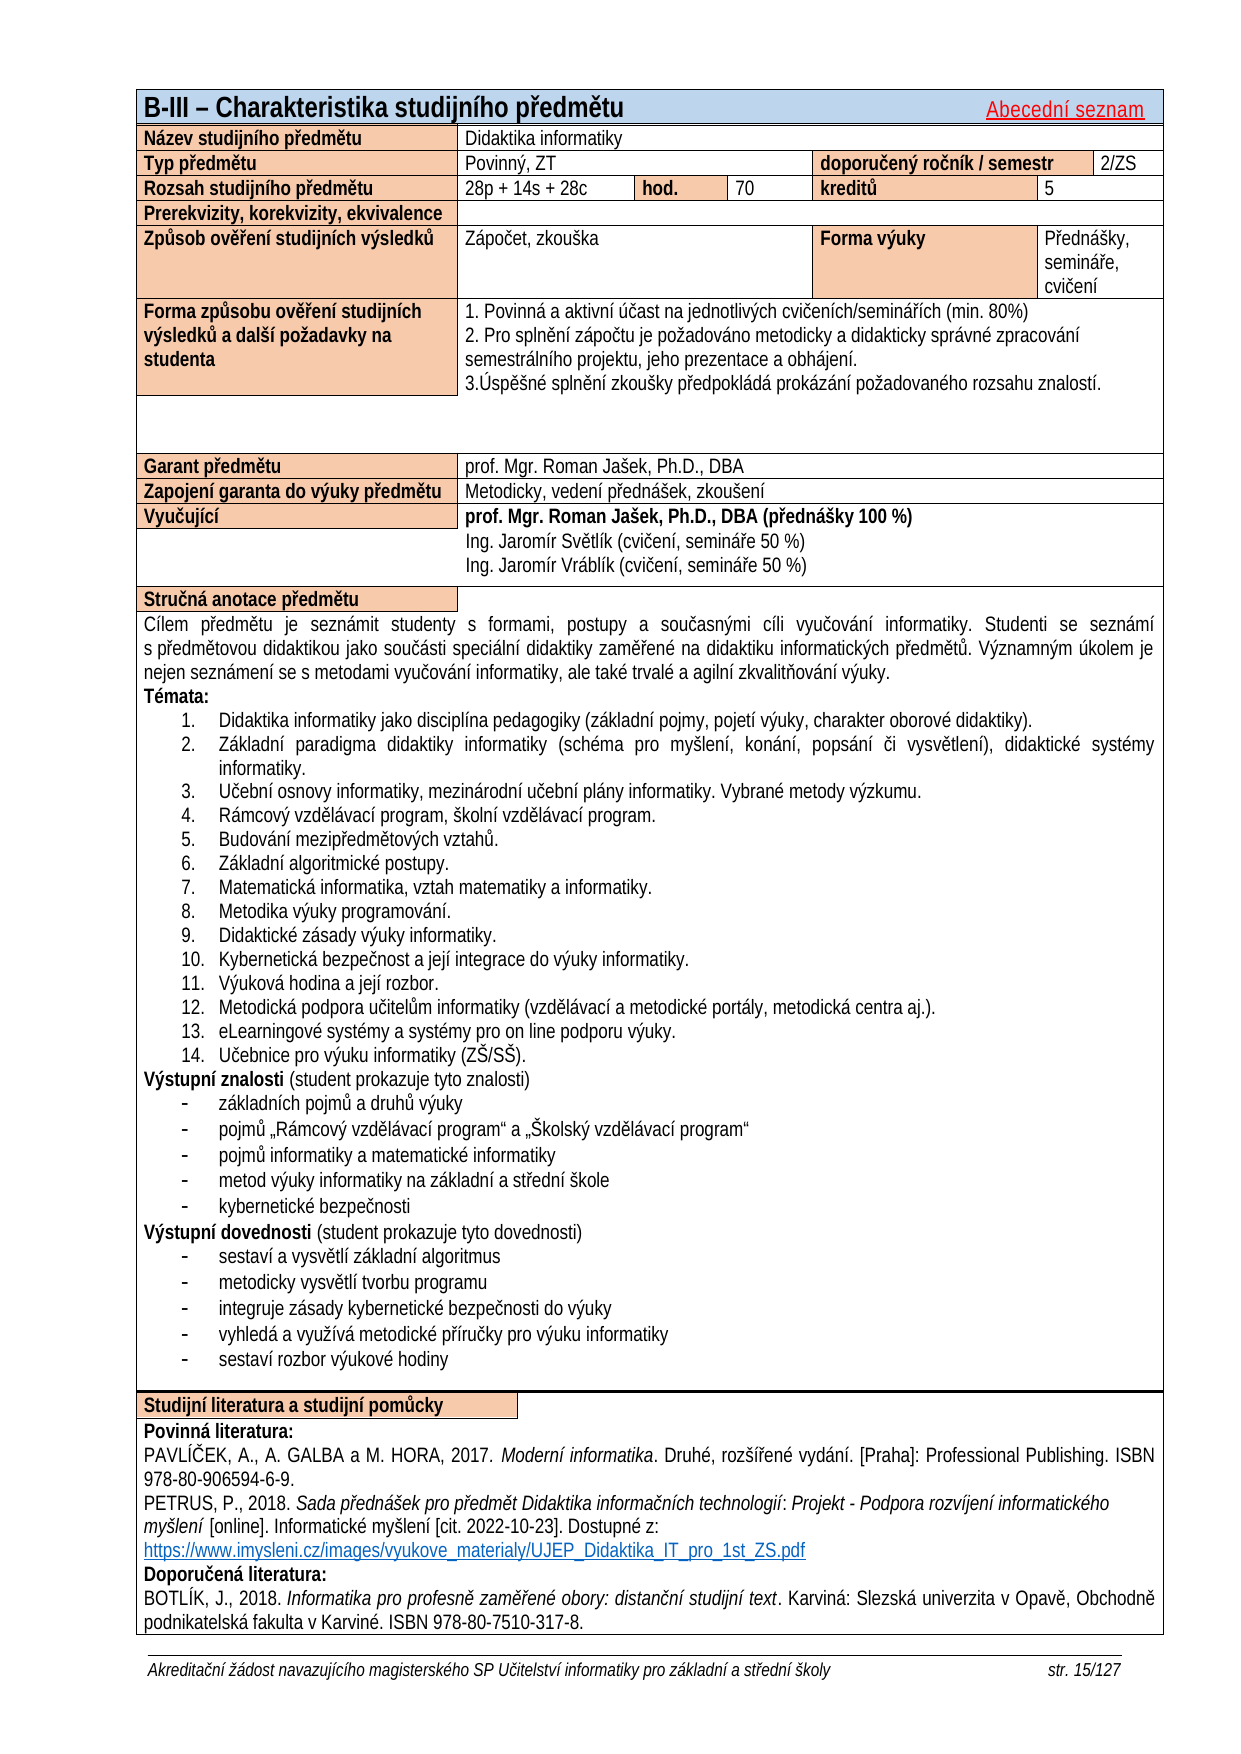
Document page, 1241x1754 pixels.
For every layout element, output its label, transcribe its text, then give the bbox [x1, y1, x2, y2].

table_header B-III – Charakteristika studijního předmětu Abecední seznam [137, 90, 1163, 123]
table_cell Vyučující [137, 504, 457, 528]
table_cell 5 [1038, 176, 1163, 200]
table_cell Zápočet, zkouška [458, 226, 812, 298]
table_cell Didaktika informatiky [458, 126, 1163, 150]
table_cell Garant předmětu [137, 454, 457, 478]
table_cell Způsob ověření studijních výsledků [137, 226, 457, 298]
table_cell [458, 201, 1163, 225]
table_cell kreditů [813, 176, 1037, 200]
table_cell [137, 395, 1163, 453]
table_cell doporučený ročník / semestr [813, 151, 1093, 175]
table_cell prof. Mgr. Roman Jašek, Ph.D., DBA (přednášky 100 %) [458, 504, 1163, 528]
table_cell Typ předmětu [137, 151, 457, 175]
table_cell 2/ZS [1094, 151, 1163, 175]
table_cell [458, 587, 1163, 611]
table_cell Zapojení garanta do výuky předmětu [137, 479, 457, 503]
table_cell Stručná anotace předmětu [137, 587, 457, 611]
table_cell Povinný, ZT [458, 151, 812, 175]
table_cell Studijní literatura a studijní pomůcky [137, 1393, 517, 1417]
table_cell Název studijního předmětu [137, 126, 457, 150]
table_cell Přednášky, semináře, cvičení [1038, 226, 1163, 298]
table_cell Forma způsobu ověření studijních výsledků a další požadavky na studenta [137, 299, 457, 395]
table_cell 28p + 14s + 28c [458, 176, 634, 200]
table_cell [137, 1418, 1163, 1634]
table_cell prof. Mgr. Roman Jašek, Ph.D., DBA [458, 454, 1163, 478]
table_cell 70 [728, 176, 812, 200]
table_cell Prerekvizity, korekvizity, ekvivalence [137, 201, 457, 225]
table_cell Metodicky, vedení přednášek, zkoušení [458, 479, 1163, 503]
table_cell 1. Povinná a aktivní účast na jednotlivých cvičeních/seminářích (min. 80%) 2. Pro splnění zápočtu je požadováno metodicky a didakticky správné zpracování semestrálního projektu, jeho prezentace a obhájení. 3.Úspěšné splnění zkoušky předpokládá prokázání požadovaného rozsahu znalostí. [458, 299, 1163, 395]
table_cell Rozsah studijního předmětu [137, 176, 457, 200]
table_cell hod. [635, 176, 727, 200]
table_cell Ing. Jaromír Světlík (cvičení, semináře 50 %) Ing. Jaromír Vráblík (cvičení, semináře 50 %) [137, 528, 1163, 586]
table_cell Forma výuky [813, 226, 1037, 298]
table_cell [518, 1393, 1163, 1417]
table_cell Cílem předmětu je seznámit studenty s formami, postupy a současnými cíli vyučování informatiky. Studenti se seznámí s předmětovou didaktikou jako součásti speciální didaktiky zaměřené na didaktiku informatických předmětů. Významným úkolem je nejen seznámení se s metodami vyučování informatiky, ale také trvalé a agilní zkvalitňování výuky. Témata: Didaktika informatiky jako disciplína pedagogiky (základní pojmy, pojetí výuky, charakter oborové didaktiky). Základní paradigma didaktiky informatiky (schéma pro myšlení, konání, popsání či vysvětlení), didaktické systémy informatiky. Učební osnovy informatiky, mezinárodní učební plány informatiky. Vybrané metody výzkumu. Rámcový vzdělávací program, školní vzdělávací program. Budování mezipředmětových vztahů. Základní algoritmické postupy. Matematická informatika, vztah matematiky a informatiky. Metodika výuky programování. Didaktické zásady výuky informatiky. Kybernetická bezpečnost a její integrace do výuky informatiky. Výuková hodina a její rozbor. Metodická podpora učitelům informatiky (vzdělávací a metodické portály, metodická centra aj.). eLearningové systémy a systémy pro on line podporu výuky. Učebnice pro výuku informatiky (ZŠ/SŠ). Výstupní znalosti (student prokazuje tyto znalosti) základních pojmů a druhů výuky pojmů „Rámcový vzdělávací program“ a „Školský vzdělávací program“ pojmů informatiky a matematické informatiky metod výuky informatiky na základní a střední škole kybernetické bezpečnosti Výstupní dovednosti (student prokazuje tyto dovednosti) sestaví a vysvětlí základní algoritmus metodicky vysvětlí tvorbu programu integruje zásady kybernetické bezpečnosti do výuky vyhledá a využívá metodické příručky pro výuku informatiky sestaví rozbor výukové hodiny [137, 611, 1163, 1390]
